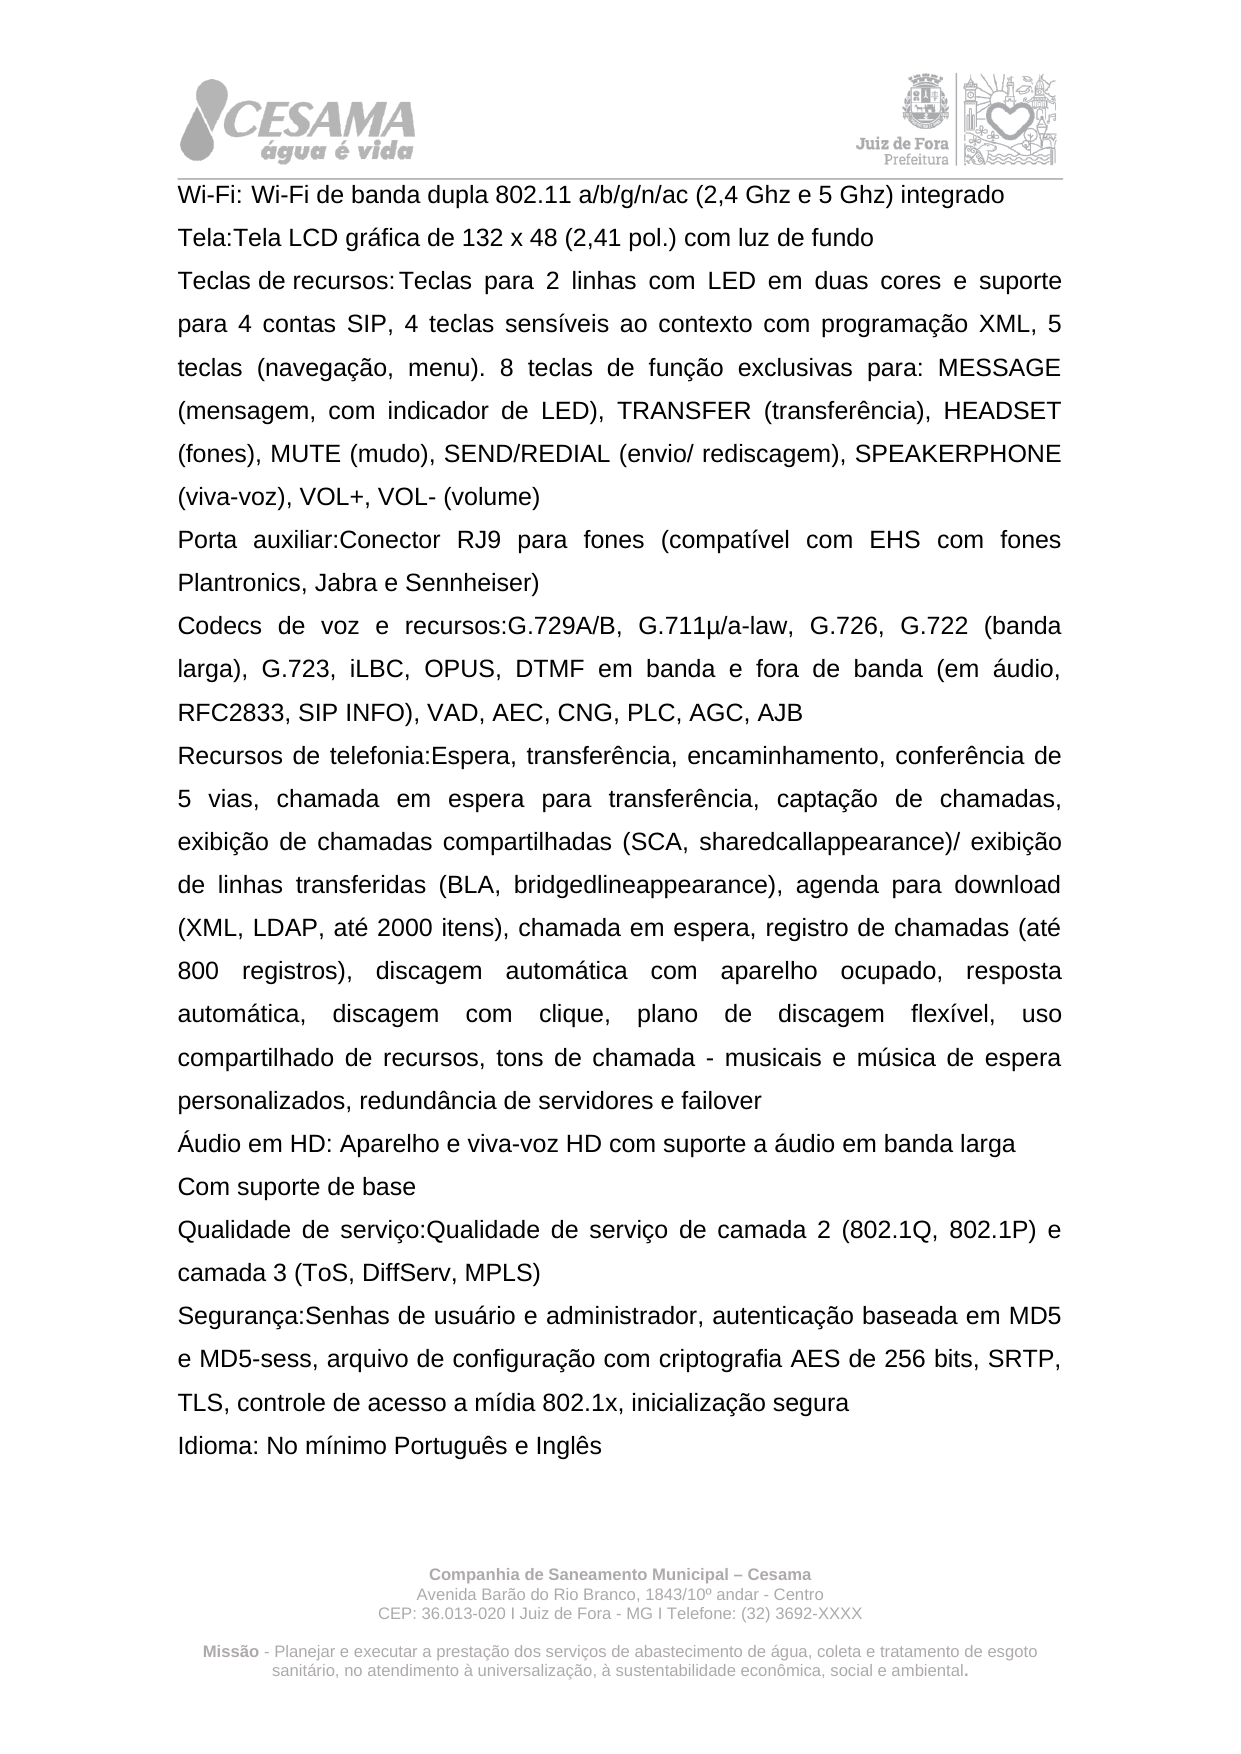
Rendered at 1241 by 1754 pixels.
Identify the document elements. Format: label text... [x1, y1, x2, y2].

text Wi-Fi: Wi-Fi de banda dupla 802.11 a/b/g/n/ac (2,4 Ghz e 5 Ghz) integrado [177, 180, 1063, 209]
text Idioma: No mínimo Português e Inglês [177, 1431, 1063, 1459]
picture [177, 73, 1064, 180]
text Codecs de voz e recursos:G.729A/B, G.711µ/a-law, G.726, G.722 (banda larga), G.723, iLBC, OPUS, DTMF em banda e fora de banda (em áudio, RFC2833, SIP INFO), VAD, AEC, CNG, PLC, AGC, AJB [177, 611, 1063, 726]
text Segurança:Senhas de usuário e administrador, autenticação baseada em MD5 e MD5-sess, arquivo de configuração com criptografia AES de 256 bits, SRTP, TLS, controle de acesso a mídia 802.1x, inicialização segura [177, 1301, 1063, 1416]
text Qualidade de serviço:Qualidade de serviço de camada 2 (802.1Q, 802.1P) e camada 3 (ToS, DiffServ, MPLS) [177, 1215, 1063, 1287]
text Recursos de telefonia:Espera, transferência, encaminhamento, conferência de 5 vias, chamada em espera para transferência, captação de chamadas, exibição de chamadas compartilhadas (SCA, sharedcallappearance)/ exibição de linhas transferidas (BLA, bridgedlineappearance), agenda para download (XML, LDAP, até 2000 itens), chamada em espera, registro de chamadas (até 800 registros), discagem automática com aparelho ocupado, resposta automática, discagem com clique, plano de discagem flexível, uso compartilhado de recursos, tons de chamada - musicais e música de espera personalizados, redundância de servidores e failover [177, 741, 1063, 1114]
text Áudio em HD: Aparelho e viva-voz HD com suporte a áudio em banda larga [177, 1129, 1063, 1157]
text Porta auxiliar:Conector RJ9 para fones (compatível com EHS com fones Plantronics, Jabra e Sennheiser) [177, 525, 1063, 597]
text Com suporte de base [177, 1172, 1063, 1201]
text Teclas de recursos: Teclas para 2 linhas com LED em duas cores e suporte para 4 contas SIP, 4 teclas sensíveis ao contexto com programação XML, 5 teclas (navegação, menu). 8 teclas de função exclusivas para: MESSAGE (mensagem, com indicador de LED), TRANSFER (transferência), HEADSET (fones), MUTE (mudo), SEND/REDIAL (envio/ rediscagem), SPEAKERPHONE (viva-voz), VOL+, VOL- (volume) [177, 266, 1063, 511]
text Tela:Tela LCD gráfica de 132 x 48 (2,41 pol.) com luz de fundo [177, 223, 1063, 252]
